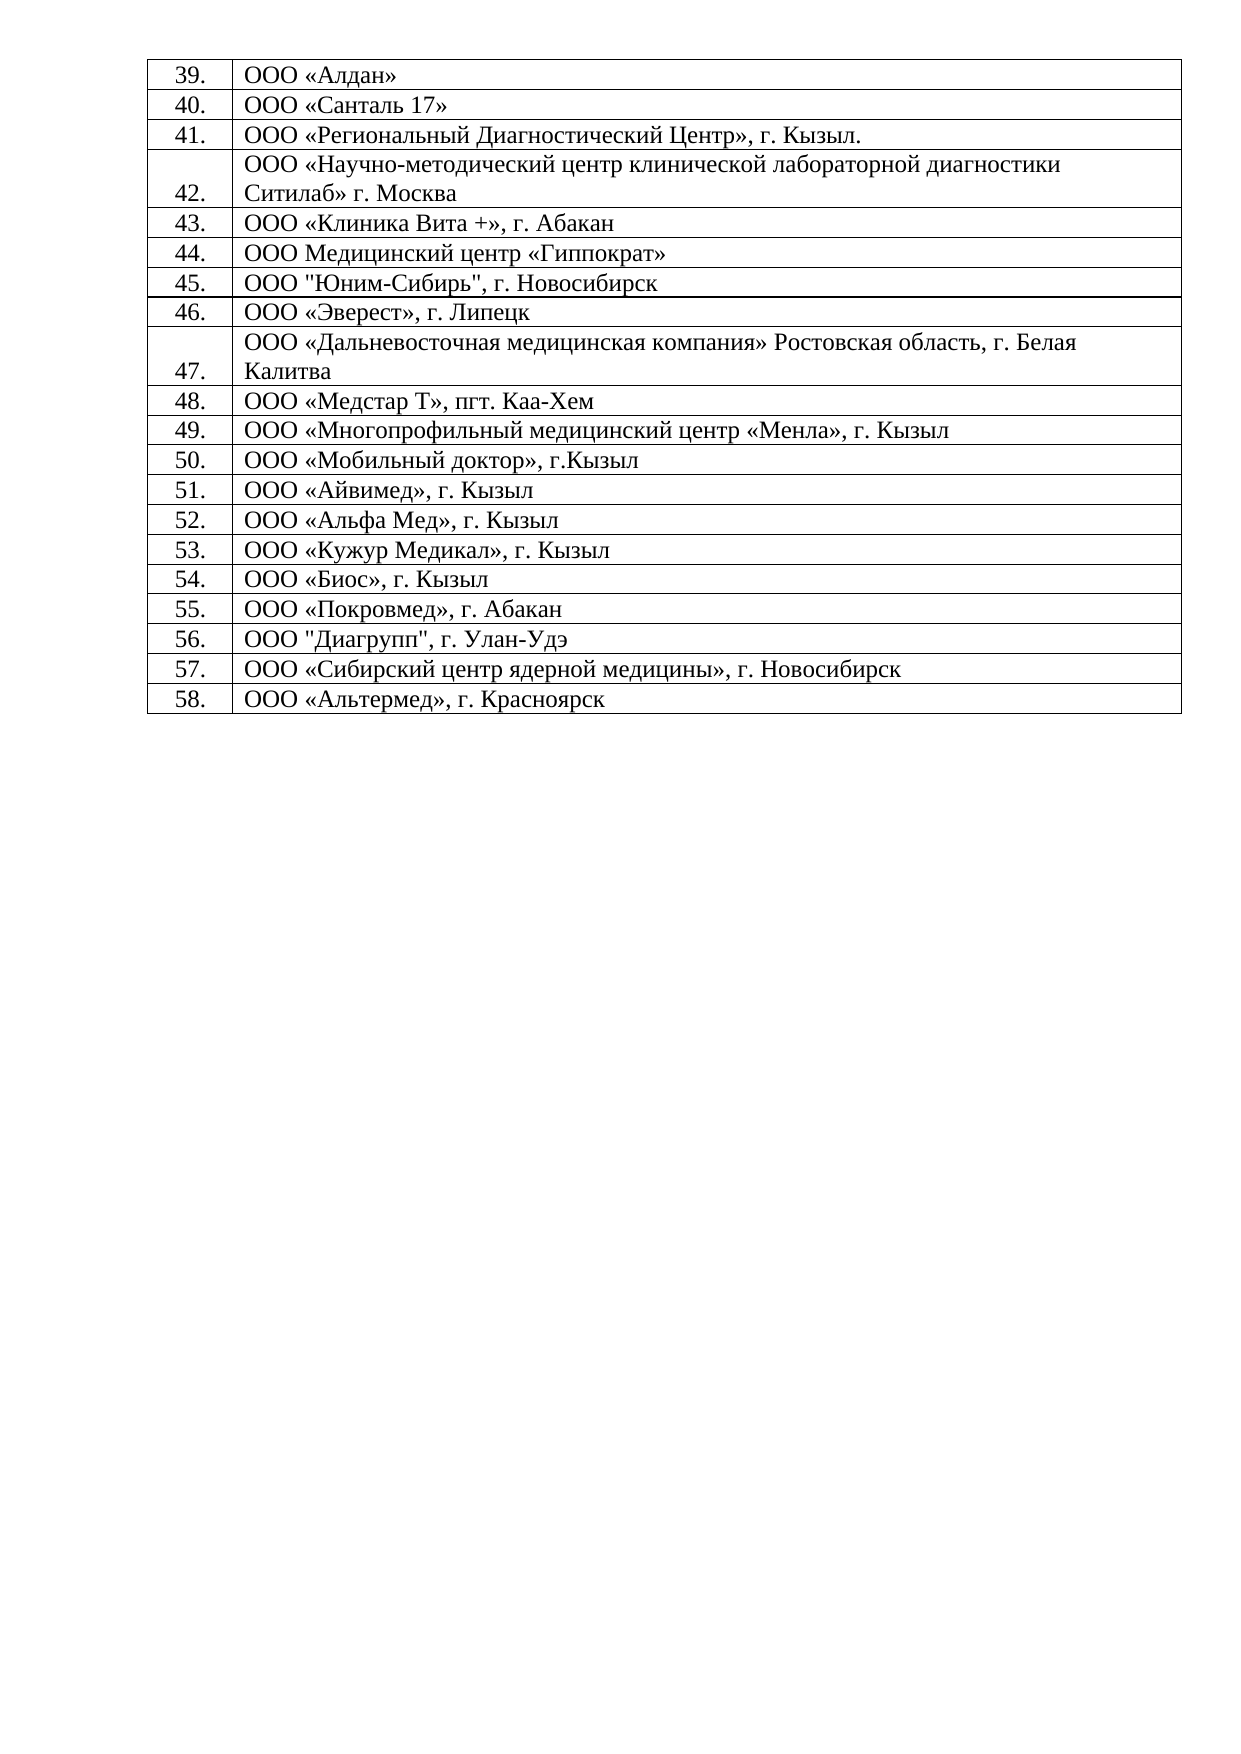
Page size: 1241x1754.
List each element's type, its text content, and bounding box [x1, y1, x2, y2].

table_cell ООО «Мобильный доктор», г.Кызыл [233, 445, 1181, 474]
table_cell ООО «Санталь 17» [233, 90, 1181, 119]
table_cell 53. [148, 535, 232, 563]
table_cell 41. [148, 120, 232, 148]
table_cell 51. [148, 475, 232, 504]
table_cell ООО "Диагрупп", г. Улан-Удэ [233, 624, 1181, 653]
table_cell ООО «Сибирский центр ядерной медицины», г. Новосибирск [233, 654, 1181, 683]
table_cell ООО «Дальневосточная медицинская компания» Ростовская область, г. Белая Калитва [233, 327, 1181, 385]
table_cell ООО «Алдан» [233, 60, 1181, 89]
table_cell ООО «Медстар Т», пгт. Каа-Хем [233, 386, 1181, 414]
table_cell 56. [148, 624, 232, 653]
table_cell 49. [148, 416, 232, 444]
table_cell 54. [148, 565, 232, 593]
table_cell ООО «Покровмед», г. Абакан [233, 594, 1181, 623]
table_cell 57. [148, 654, 232, 683]
table_cell ООО «Научно-методический центр клинической лабораторной диагностики Ситилаб» г. Москва [233, 150, 1181, 207]
table_cell 50. [148, 445, 232, 474]
table_cell 58. [148, 684, 232, 712]
table_cell ООО "Юним-Сибирь", г. Новосибирск [233, 268, 1181, 296]
table_cell 55. [148, 594, 232, 623]
table_cell 42. [148, 150, 232, 207]
table_cell ООО «Кужур Медикал», г. Кызыл [233, 535, 1181, 563]
table_cell ООО «Клиника Вита +», г. Абакан [233, 208, 1181, 237]
table_cell 46. [148, 298, 232, 326]
table_cell 52. [148, 505, 232, 534]
table_cell 47. [148, 327, 232, 385]
table_cell 45. [148, 268, 232, 296]
table_cell ООО «Региональный Диагностический Центр», г. Кызыл. [233, 120, 1181, 148]
table_cell 43. [148, 208, 232, 237]
table_cell ООО «Многопрофильный медицинский центр «Менла», г. Кызыл [233, 416, 1181, 444]
table_cell ООО Медицинский центр «Гиппократ» [233, 238, 1181, 267]
table_cell 40. [148, 90, 232, 119]
table_cell ООО «Айвимед», г. Кызыл [233, 475, 1181, 504]
table_cell 48. [148, 386, 232, 414]
table_cell ООО «Биос», г. Кызыл [233, 565, 1181, 593]
table_cell ООО «Альтермед», г. Красноярск [233, 684, 1181, 712]
table_cell 44. [148, 238, 232, 267]
table_cell ООО «Альфа Мед», г. Кызыл [233, 505, 1181, 534]
table_cell ООО «Эверест», г. Липецк [233, 298, 1181, 326]
table_cell 39. [148, 60, 232, 89]
